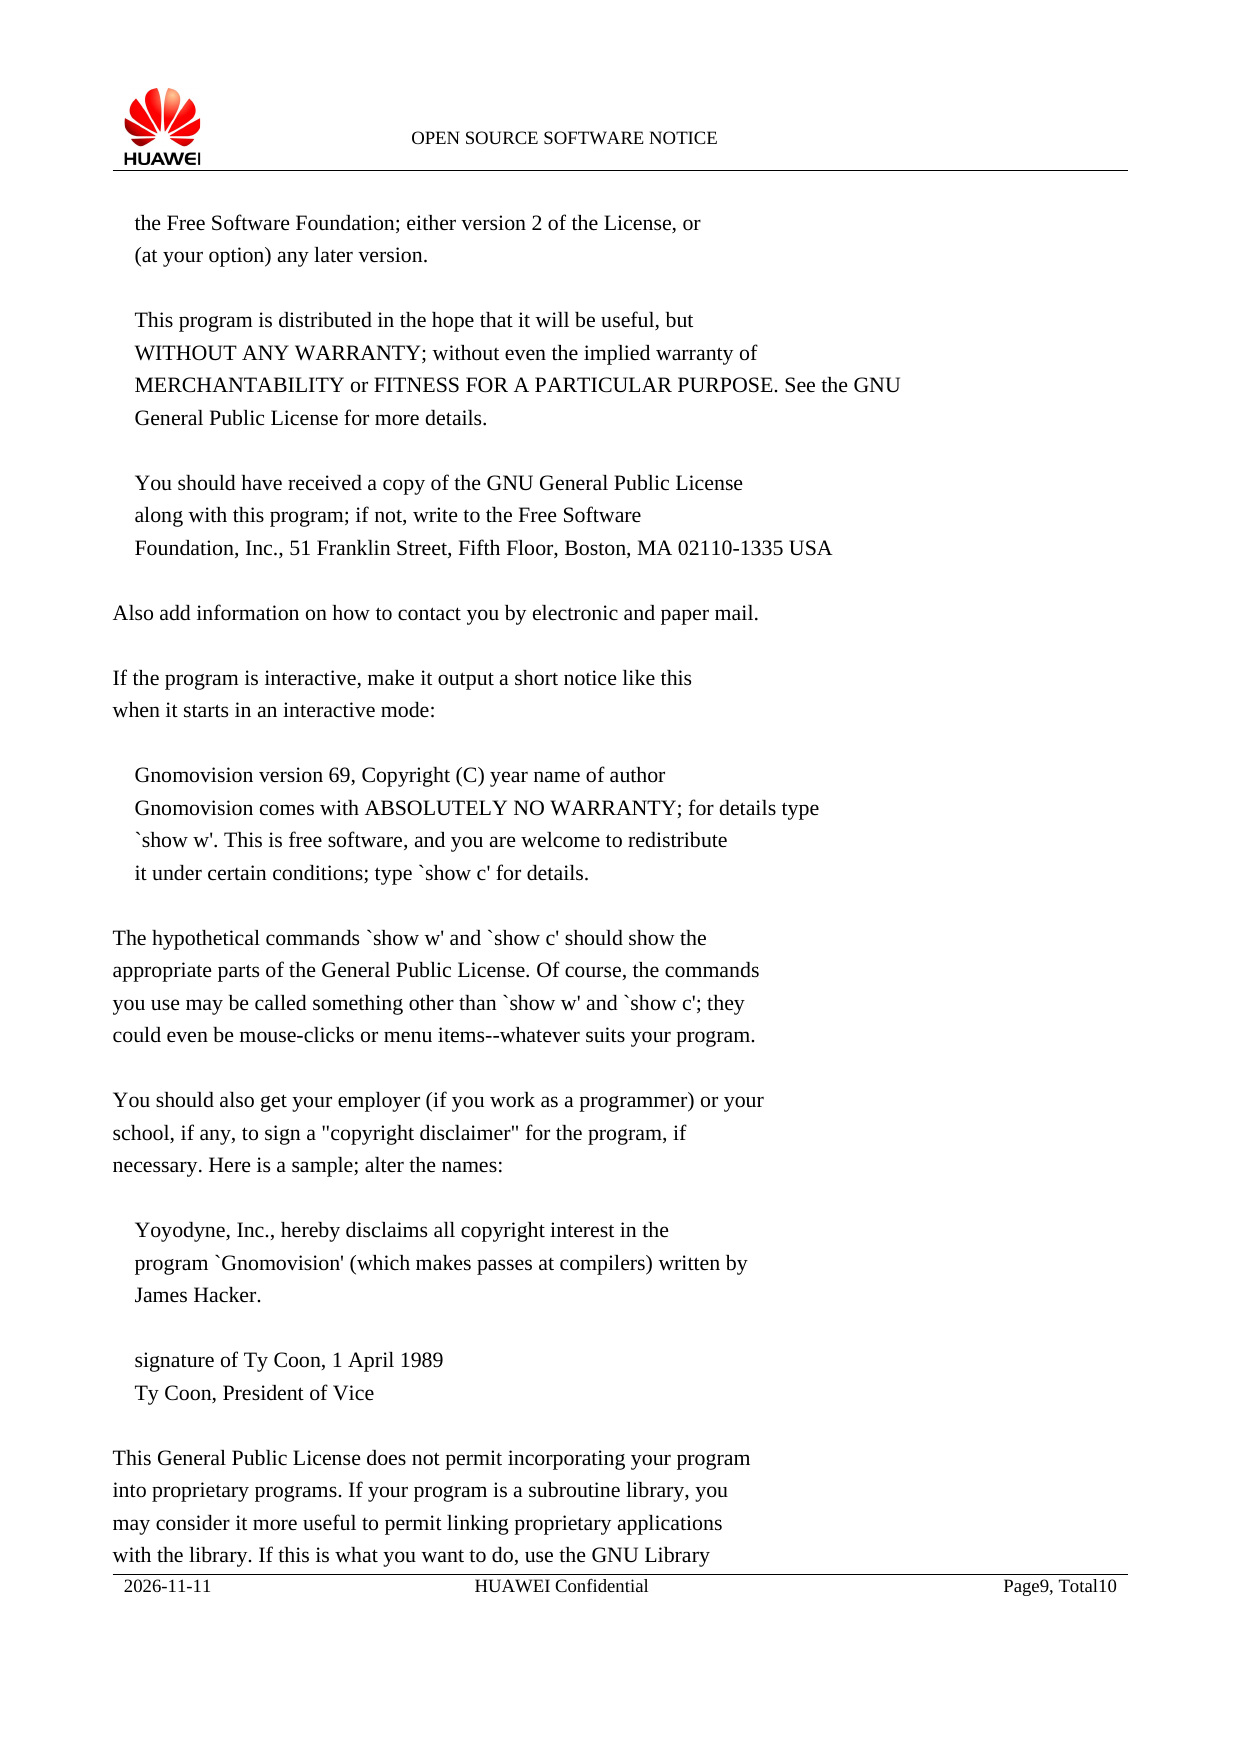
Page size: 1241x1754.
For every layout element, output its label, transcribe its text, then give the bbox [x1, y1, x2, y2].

picture [124, 88, 201, 165]
